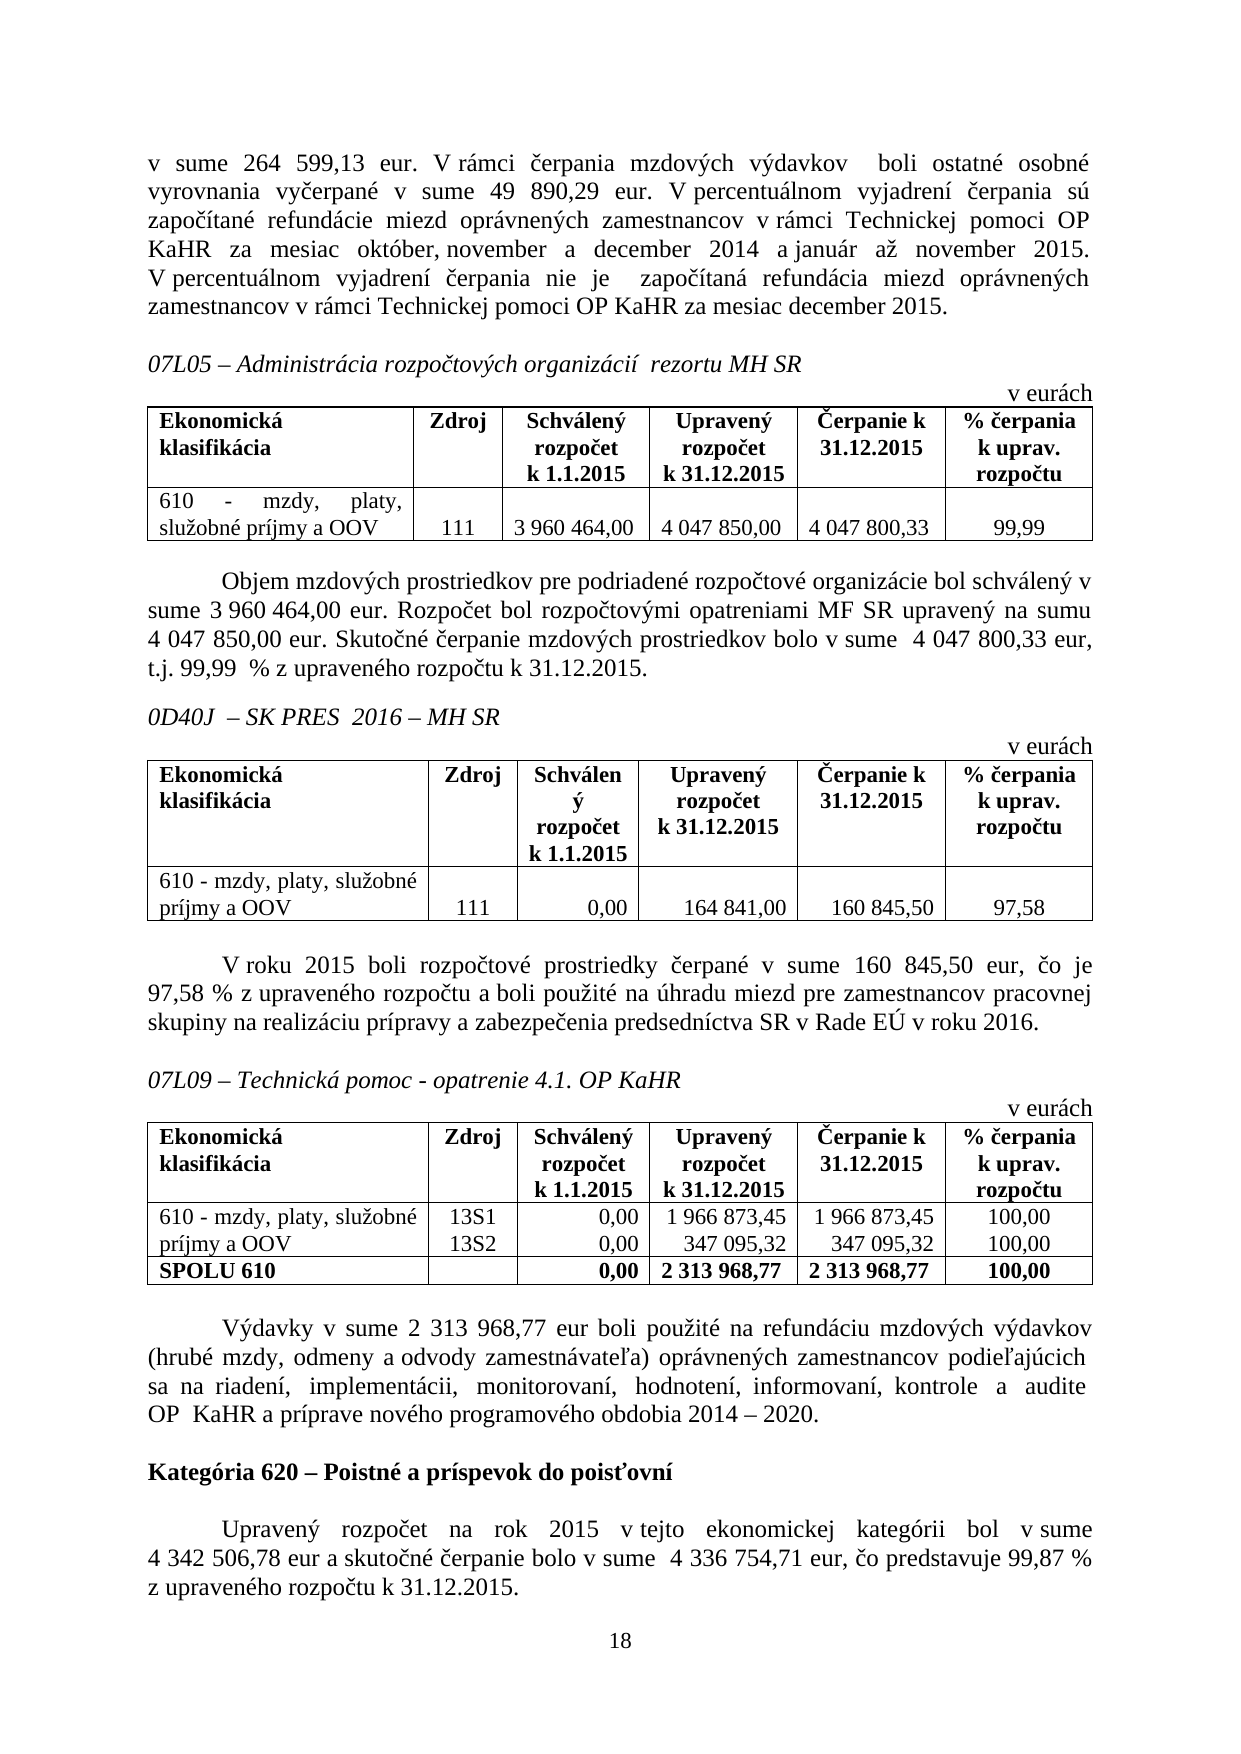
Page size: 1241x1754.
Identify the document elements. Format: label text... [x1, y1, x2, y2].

table_cell 0,00 [518, 1257, 649, 1283]
text Výdavky v sume 2 313 968,77 eur boli použité na refundáciu mzdových výdavkov (hrubé mzdy, odmeny a odvody zamestnávateľa) oprávnených zamestnancov podieľajúcich sa na riadení, implementácii, monitorovaní, hodnotení, informovaní, kontrole a audite OP KaHR a príprave nového programového obdobia 2014 – 2020. [148, 1313, 1092, 1428]
table_cell 160 845,50 [798, 867, 945, 920]
table_header Upravený rozpočet k 31.12.2015 [650, 1123, 797, 1202]
table_cell 99,99 [946, 488, 1092, 540]
text V roku 2015 boli rozpočtové prostriedky čerpané v sume 160 845,50 eur, čo je 97,58 % z upraveného rozpočtu a boli použité na úhradu miezd pre zamestnancov pracovnej skupiny na realizáciu prípravy a zabezpečenia predsedníctva SR v Rade EÚ v roku 2016. [148, 950, 1092, 1036]
table_header Upravený rozpočet k 31.12.2015 [650, 408, 797, 487]
table_header % čerpania k uprav. rozpočtu [946, 1123, 1092, 1202]
table_cell 1 966 873,45 347 095,32 [650, 1203, 797, 1256]
table_cell 2 313 968,77 [798, 1257, 945, 1283]
table_cell 111 [414, 488, 502, 540]
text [148, 148, 1090, 320]
table_header Čerpanie k 31.12.2015 [798, 408, 945, 487]
table_header Ekonomická klasifikácia [148, 1123, 428, 1202]
table_header Zdroj [429, 1123, 517, 1202]
table_header Upravený rozpočet k 31.12.2015 [639, 761, 797, 866]
table_header Ekonomická klasifikácia [148, 408, 413, 487]
table_header % čerpania k uprav. rozpočtu [946, 408, 1092, 487]
table_cell 13S1 13S2 [429, 1203, 517, 1256]
table_cell 610 - mzdy, platy, služobné príjmy a OOV [148, 1203, 428, 1256]
text Kategória 620 – Poistné a príspevok do poisťovní [148, 1457, 1092, 1486]
table_cell 100,00 100,00 [946, 1203, 1092, 1256]
table_cell SPOLU 610 [148, 1257, 428, 1283]
table_header % čerpania k uprav. rozpočtu [946, 761, 1092, 866]
table_header Čerpanie k 31.12.2015 [798, 1123, 945, 1202]
table_header Ekonomická klasifikácia [148, 761, 428, 866]
table_header Zdroj [414, 408, 502, 487]
table_cell [429, 1257, 517, 1283]
text Objem mzdových prostriedkov pre podriadené rozpočtové organizácie bol schválený v sume 3 960 464,00 eur. Rozpočet bol rozpočtovými opatreniami MF SR upravený na sumu 4 047 850,00 eur. Skutočné čerpanie mzdových prostriedkov bolo v sume 4 047 800,33 eur, t.j. 99,99 % z upraveného rozpočtu k 31.12.2015. [148, 566, 1092, 681]
table_cell 97,58 [946, 867, 1092, 920]
table_header Čerpanie k 31.12.2015 [798, 761, 945, 866]
table_cell 0,00 0,00 [518, 1203, 649, 1256]
text Upravený rozpočet na rok 2015 v tejto ekonomickej kategórii bol v sume 4 342 506,78 eur a skutočné čerpanie bolo v sume 4 336 754,71 eur, čo predstavuje 99,87 % z upraveného rozpočtu k 31.12.2015. [148, 1514, 1092, 1601]
table_cell 3 960 464,00 [503, 488, 649, 540]
table_header Schválený rozpočet k 1.1.2015 [518, 761, 638, 866]
table_header Schválený rozpočet k 1.1.2015 [518, 1123, 649, 1202]
text 07L05 – Administrácia rozpočtových organizácií rezortu MH SR [148, 349, 1090, 378]
table_cell 111 [429, 867, 517, 920]
text 0D40J – SK PRES 2016 – MH SR [148, 702, 1090, 731]
table_cell 610 - mzdy, platy, služobné príjmy a OOV [148, 867, 428, 920]
table_header Zdroj [429, 761, 517, 866]
text v eurách [148, 378, 1092, 406]
table_cell 4 047 850,00 [650, 488, 797, 540]
table_cell 1 966 873,45 347 095,32 [798, 1203, 945, 1256]
table_cell 164 841,00 [639, 867, 797, 920]
text 07L09 – Technická pomoc - opatrenie 4.1. OP KaHR [148, 1065, 1090, 1093]
text v eurách [148, 731, 1092, 760]
table_cell 2 313 968,77 [650, 1257, 797, 1283]
table_header Schválený rozpočet k 1.1.2015 [503, 408, 649, 487]
text v eurách [148, 1093, 1092, 1122]
table_cell 610 - mzdy, platy, služobné príjmy a OOV [148, 488, 413, 540]
table_cell 0,00 [518, 867, 638, 920]
table_cell 4 047 800,33 [798, 488, 945, 540]
table_cell 100,00 [946, 1257, 1092, 1283]
